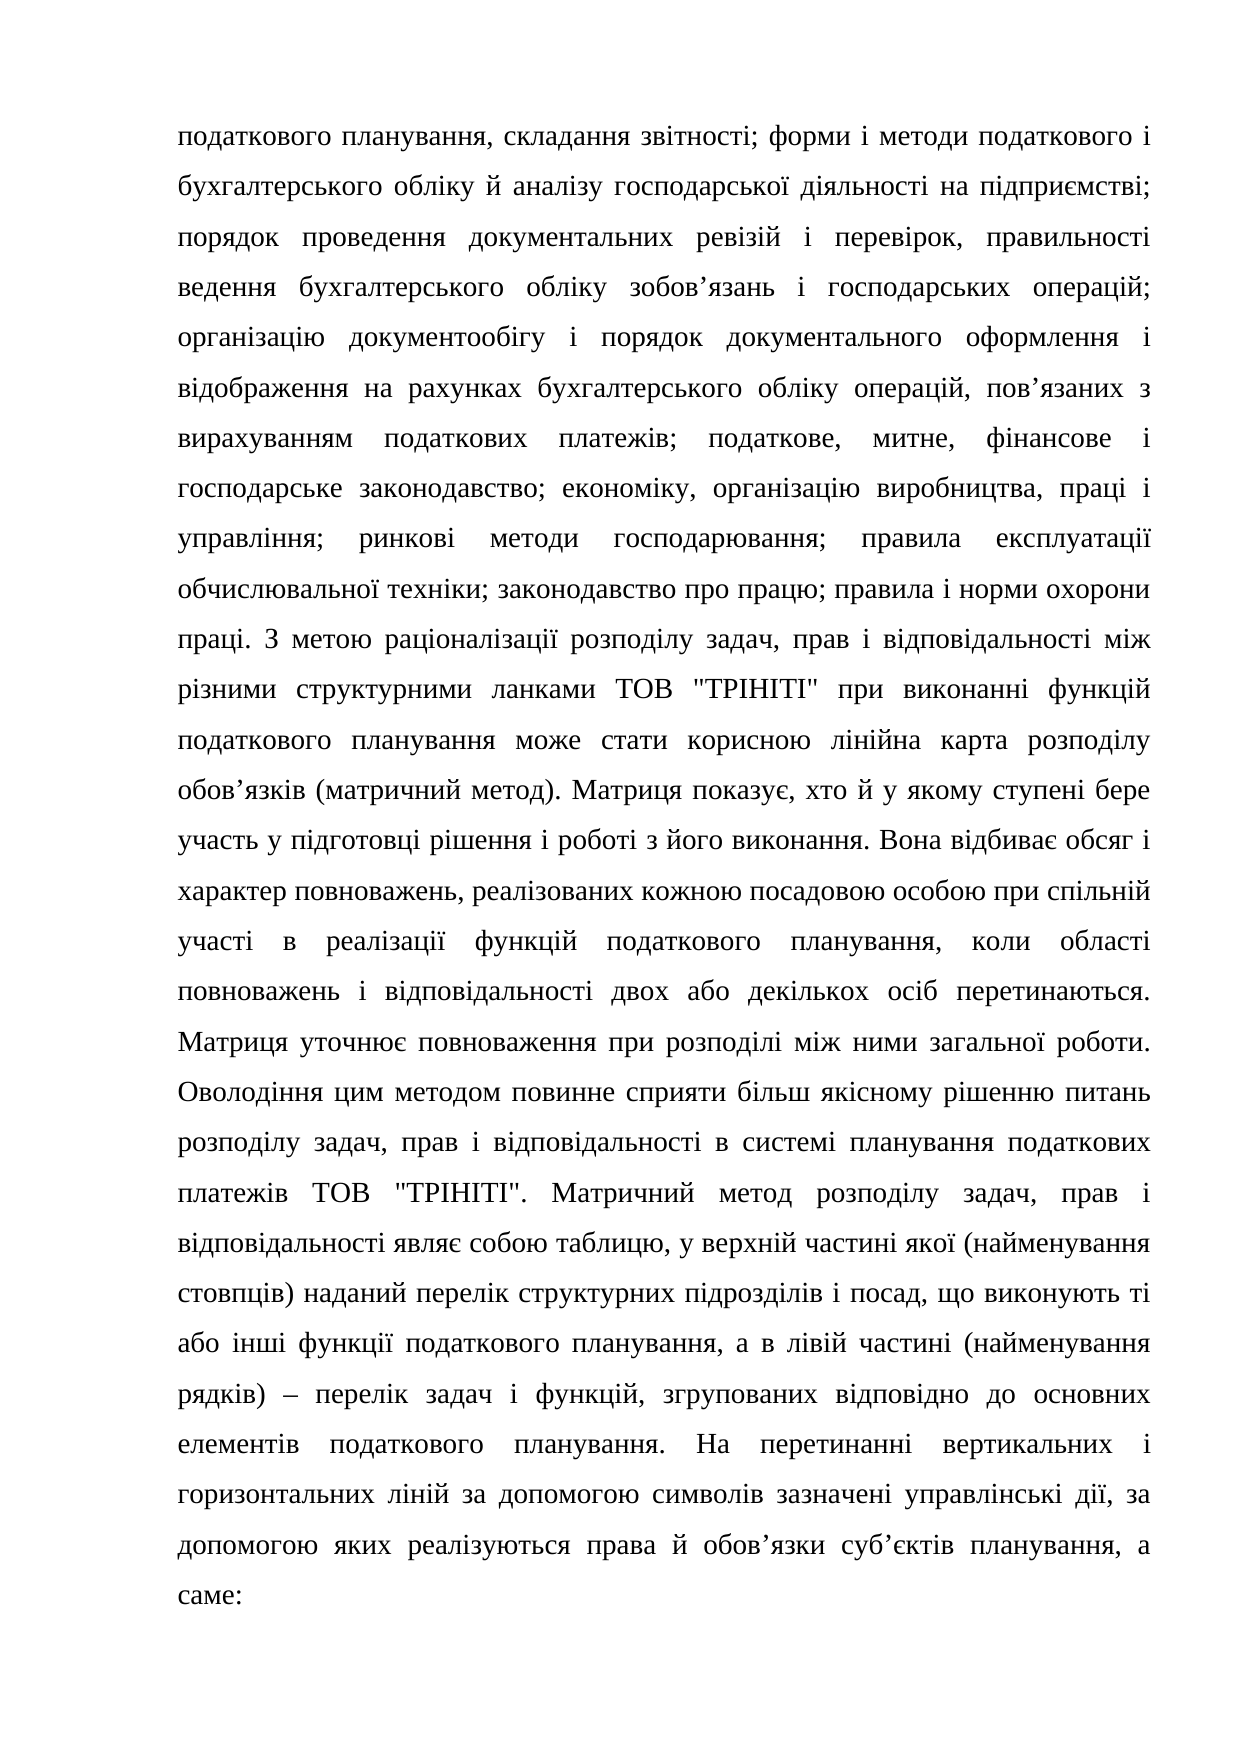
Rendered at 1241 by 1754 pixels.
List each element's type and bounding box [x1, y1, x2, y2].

text [177, 118, 1152, 1611]
